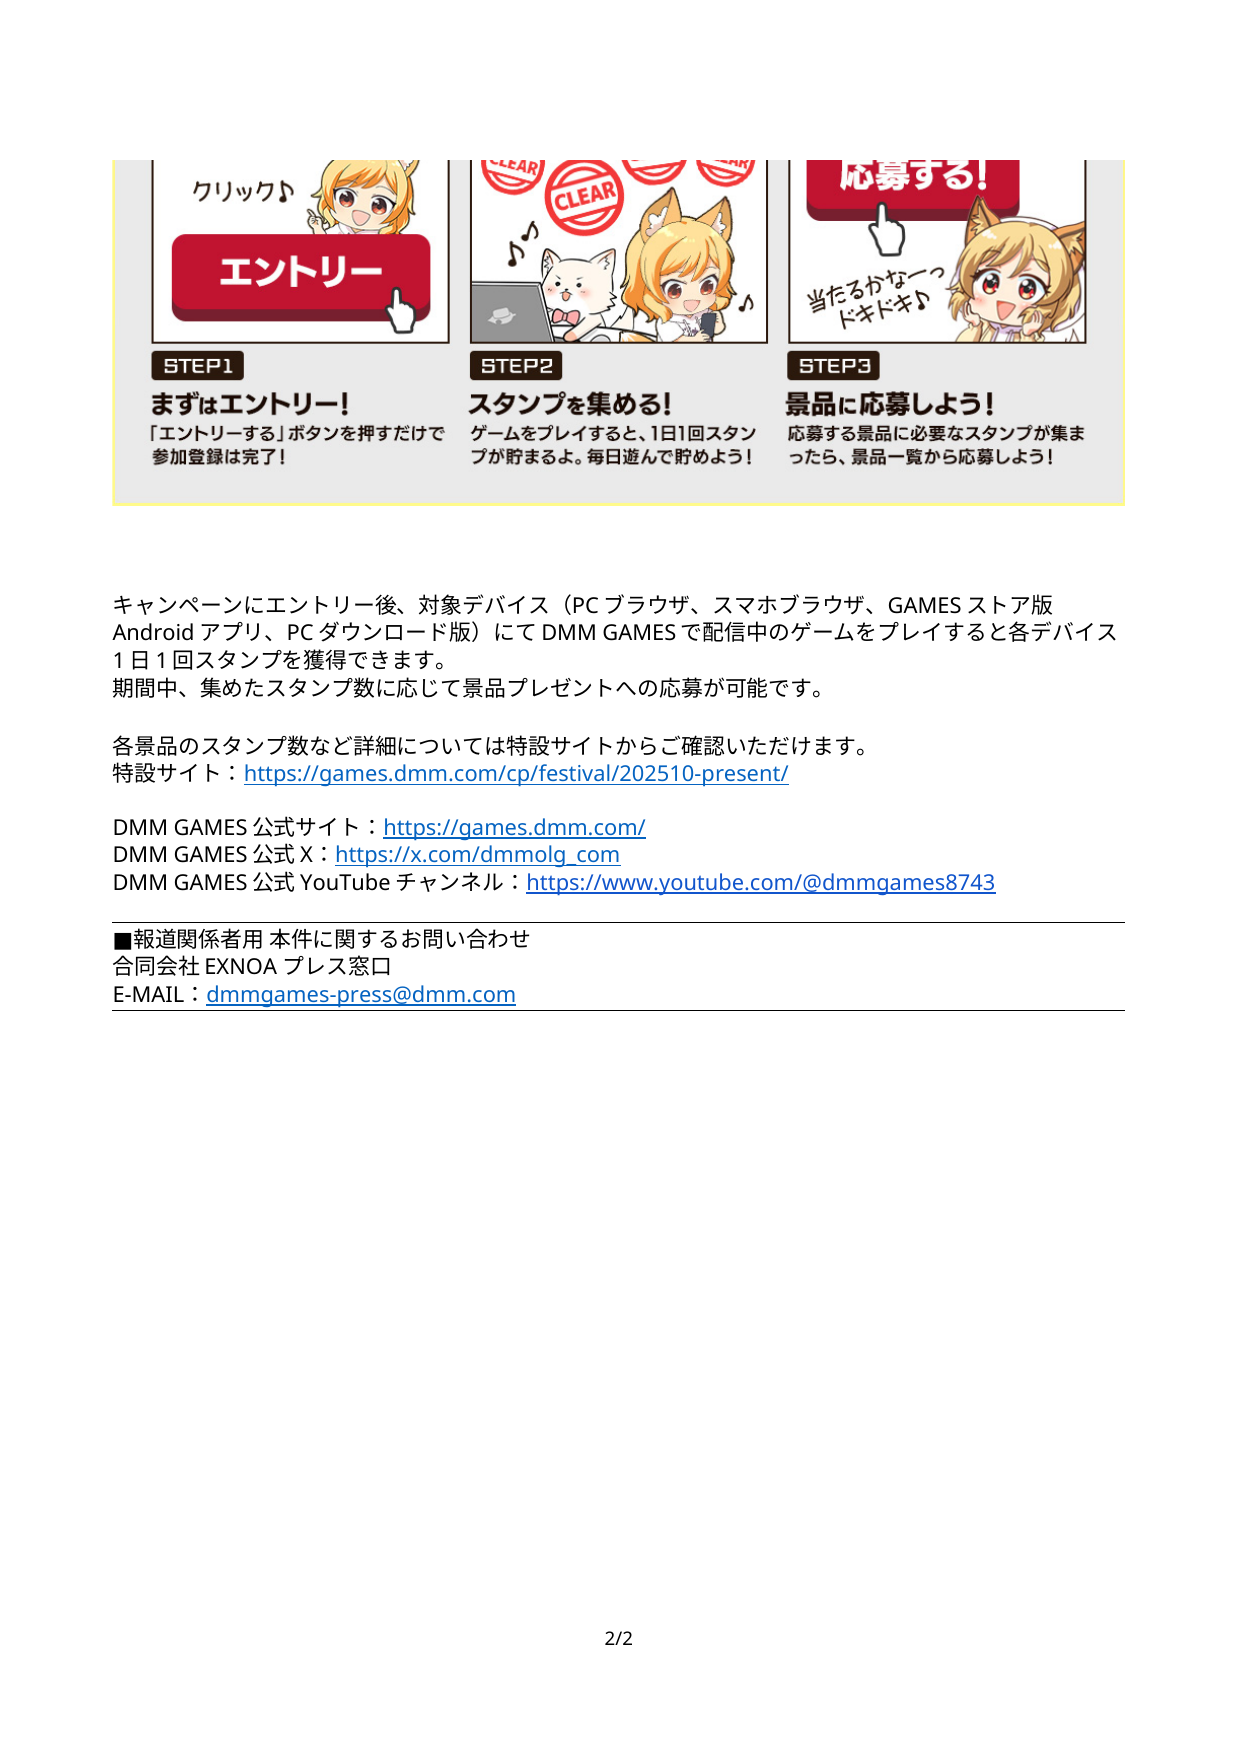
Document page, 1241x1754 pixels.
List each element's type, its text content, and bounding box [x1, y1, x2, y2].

text 期間中、集めたスタンプ数に応じて景品プレゼントへの応募が可能です。 [112, 675, 1125, 702]
text ■報道関係者用 本件に関するお問い合わせ [112, 923, 1125, 952]
text DMM GAMES公式X：https://x.com/dmmolg_com [112, 841, 1125, 868]
text E-MAIL：dmmgames-press@dmm.com [112, 977, 1125, 1010]
text 特設サイト：https://games.dmm.com/cp/festival/202510-present/ [112, 760, 1125, 787]
picture [112, 160, 1125, 506]
text キャンペーンにエントリー後、対象デバイス（PCブラウザ、スマホブラウザ、GAMESストア版Androidアプリ、PCダウンロード版）にてDMM GAMESで配信中のゲームをプレイすると各デバイス1日1回スタンプを獲得できます。 [112, 592, 1125, 675]
text 合同会社EXNOA プレス窓口 [112, 952, 1125, 977]
text DMM GAMES公式サイト：https://games.dmm.com/ [112, 813, 1125, 841]
text DMM GAMES公式YouTubeチャンネル：https://www.youtube.com/@dmmgames8743 [112, 868, 1125, 896]
text 各景品のスタンプ数など詳細については特設サイトからご確認いただけます。 [112, 732, 1125, 760]
